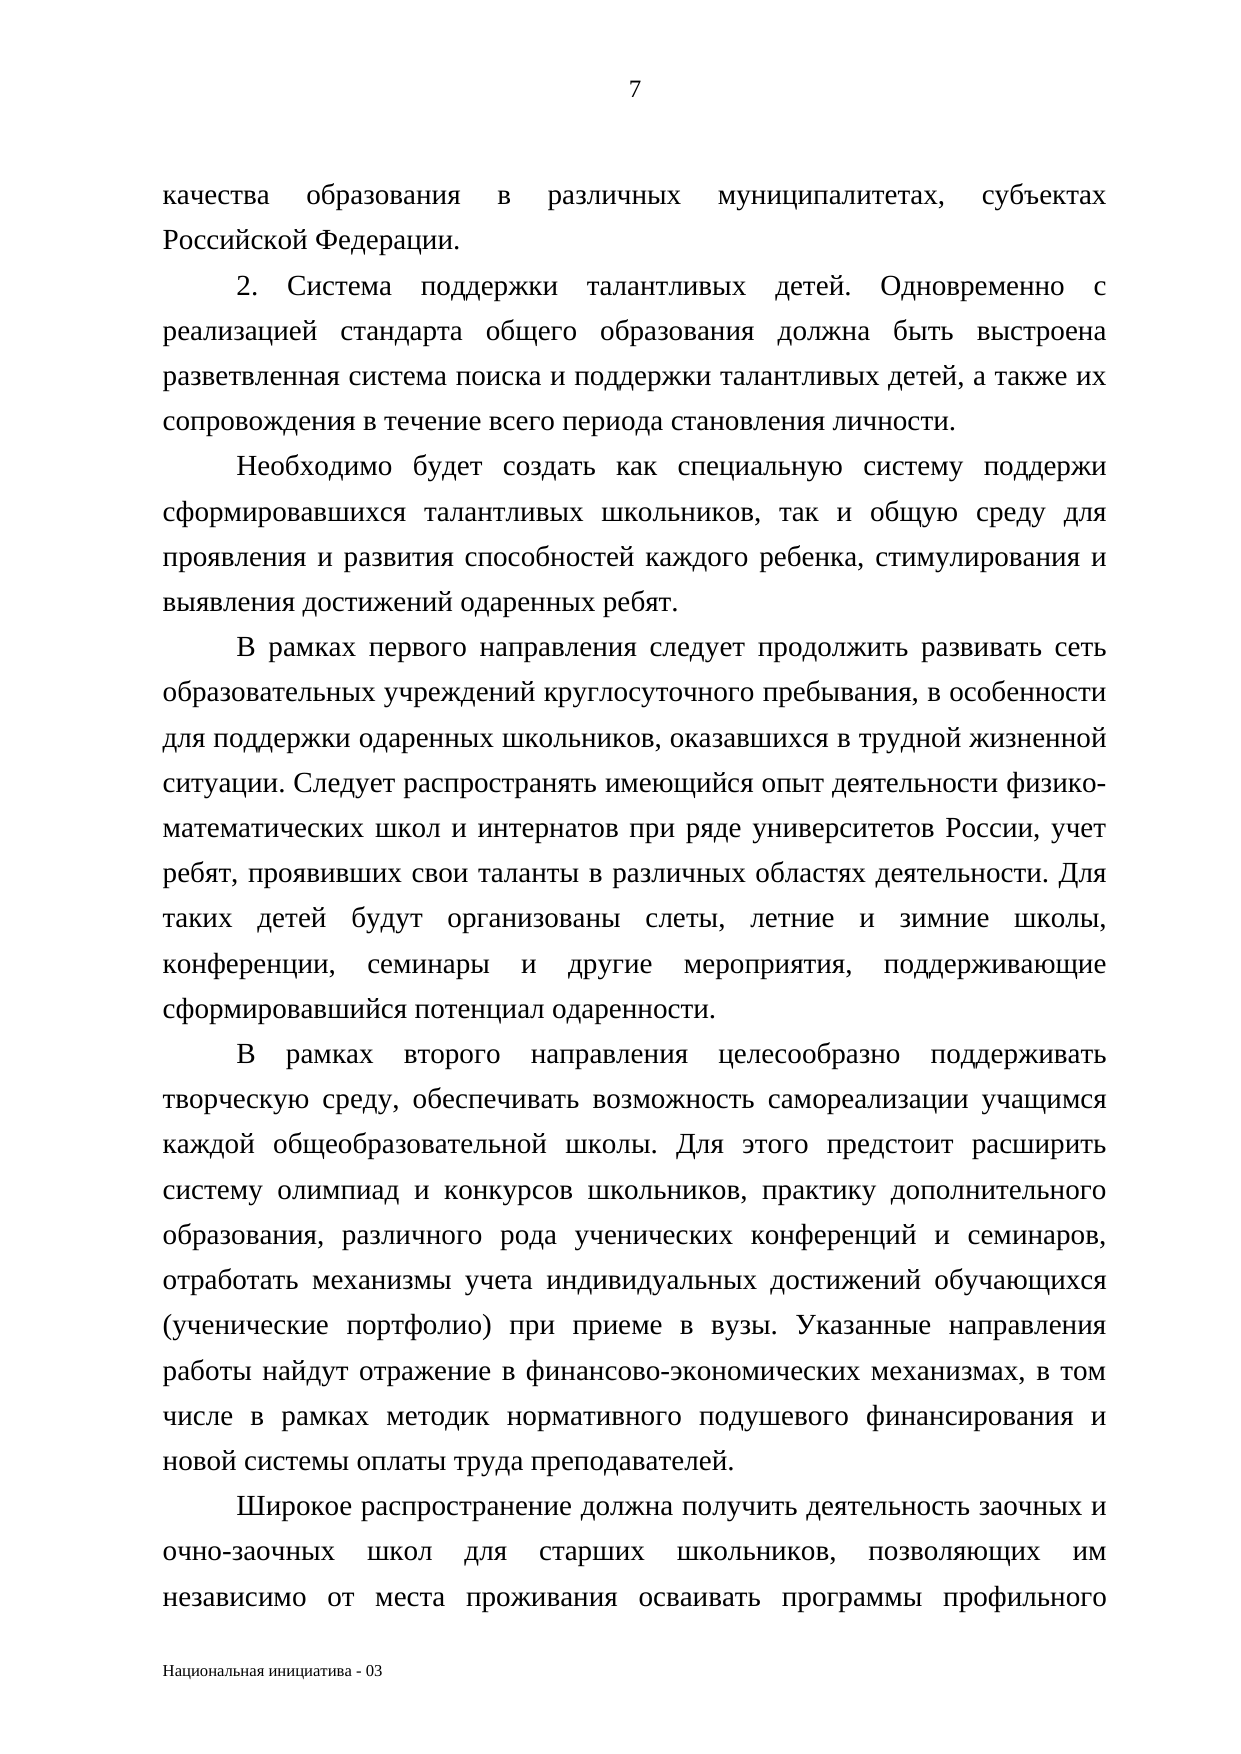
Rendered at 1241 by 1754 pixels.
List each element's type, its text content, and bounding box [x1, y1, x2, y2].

text 2. Система поддержки талантливых детей. Одновременно с реализацией стандарта общего образования должна быть выстроена разветвленная система поиска и поддержки талантливых детей, а также их сопровождения в течение всего периода становления личности. [162, 268, 1107, 437]
text В рамках второго направления целесообразно поддерживать творческую среду, обеспечивать возможность самореализации учащимся каждой общеобразовательной школы. Для этого предстоит расширить систему олимпиад и конкурсов школьников, практику дополнительного образования, различного рода ученических конференций и семинаров, отработать механизмы учета индивидуальных достижений обучающихся (ученические портфолио) при приеме в вузы. Указанные направления работы найдут отражение в финансово-экономических механизмах, в том числе в рамках методик нормативного подушевого финансирования и новой системы оплаты труда преподавателей. [162, 1036, 1107, 1477]
text В рамках первого направления следует продолжить развивать сеть образовательных учреждений круглосуточного пребывания, в особенности для поддержки одаренных школьников, оказавшихся в трудной жизненной ситуации. Следует распространять имеющийся опыт деятельности физико-математических школ и интернатов при ряде университетов России, учет ребят, проявивших свои таланты в различных областях деятельности. Для таких детей будут организованы слеты, летние и зимние школы, конференции, семинары и другие мероприятия, поддерживающие сформировавшийся потенциал одаренности. [162, 629, 1107, 1024]
text Необходимо будет создать как специальную систему поддержи сформировавшихся талантливых школьников, так и общую среду для проявления и развития способностей каждого ребенка, стимулирования и выявления достижений одаренных ребят. [162, 448, 1107, 618]
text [162, 1488, 1107, 1612]
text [162, 177, 1107, 256]
